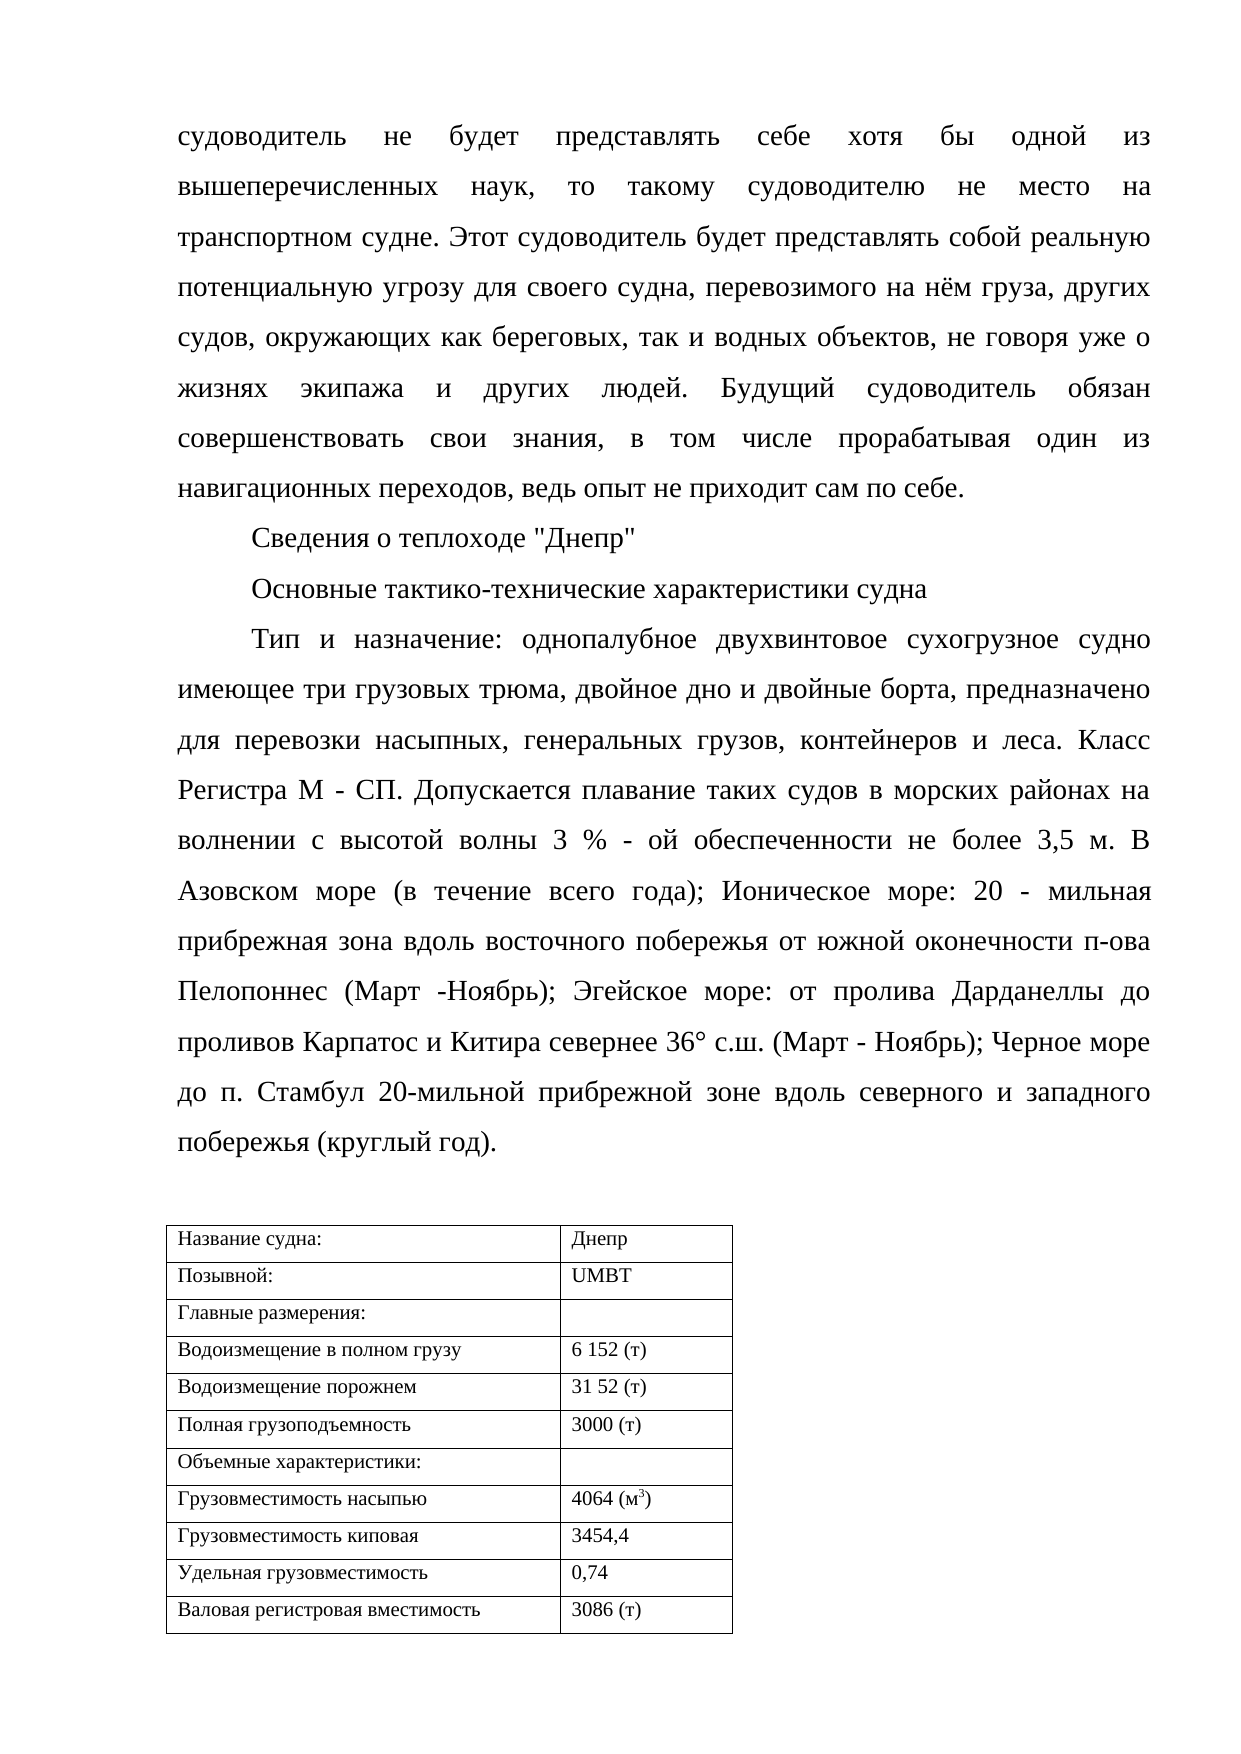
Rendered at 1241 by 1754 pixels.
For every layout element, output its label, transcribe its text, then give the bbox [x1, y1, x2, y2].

table_cell 31 52 (т) [561, 1374, 732, 1410]
text Сведения о теплоходе "Днепр" [177, 521, 1152, 554]
table_cell Позывной: [167, 1263, 560, 1299]
table_cell 3454,4 [561, 1523, 732, 1559]
text Основные тактико-технические характеристики судна [177, 571, 1152, 604]
table_cell [561, 1449, 732, 1484]
table_cell Главные размерения: [167, 1300, 560, 1336]
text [177, 118, 1152, 504]
table_cell UMBT [561, 1263, 732, 1299]
table_cell Водоизмещение порожнем [167, 1374, 560, 1410]
table_cell 6 152 (т) [561, 1337, 732, 1373]
table_cell Полная грузоподъемность [167, 1411, 560, 1447]
text Тип и назначение: однопалубное двухвинтовое сухогрузное судно имеющее три грузовых трюма, двойное дно и двойные борта, предназначено для перевозки насыпных, генеральных грузов, контейнеров и леса. Класс Регистра М - СП. Допускается плавание таких судов в морских районах на волнении с высотой волны 3 % - ой обеспеченности не более 3,5 м. В Азовском море (в течение всего года); Ионическое море: 20 - мильная прибрежная зона вдоль восточного побережья от южной оконечности п-ова Пелопоннес (Март -Ноябрь); Эгейское море: от пролива Дарданеллы до проливов Карпатос и Китира севернее 36° с.ш. (Март - Ноябрь); Черное море до п. Стамбул 20-мильной прибрежной зоне вдоль северного и западного побережья (круглый год). [177, 621, 1152, 1158]
table_cell 4064 (м3) [561, 1486, 732, 1522]
table_cell 3000 (т) [561, 1411, 732, 1447]
table_cell [561, 1300, 732, 1336]
table_cell 3086 (т) [561, 1597, 732, 1633]
table_header Название судна: [167, 1226, 560, 1262]
table_cell Водоизмещение в полном грузу [167, 1337, 560, 1373]
table_cell Удельная грузовместимость [167, 1560, 560, 1596]
table_cell Валовая регистровая вместимость [167, 1597, 560, 1633]
table_cell Объемные характеристики: [167, 1449, 560, 1484]
table_cell Грузовместимость киповая [167, 1523, 560, 1559]
table_cell Грузовместимость насыпью [167, 1486, 560, 1522]
table_header Днепр [561, 1226, 732, 1262]
table_cell 0,74 [561, 1560, 732, 1596]
